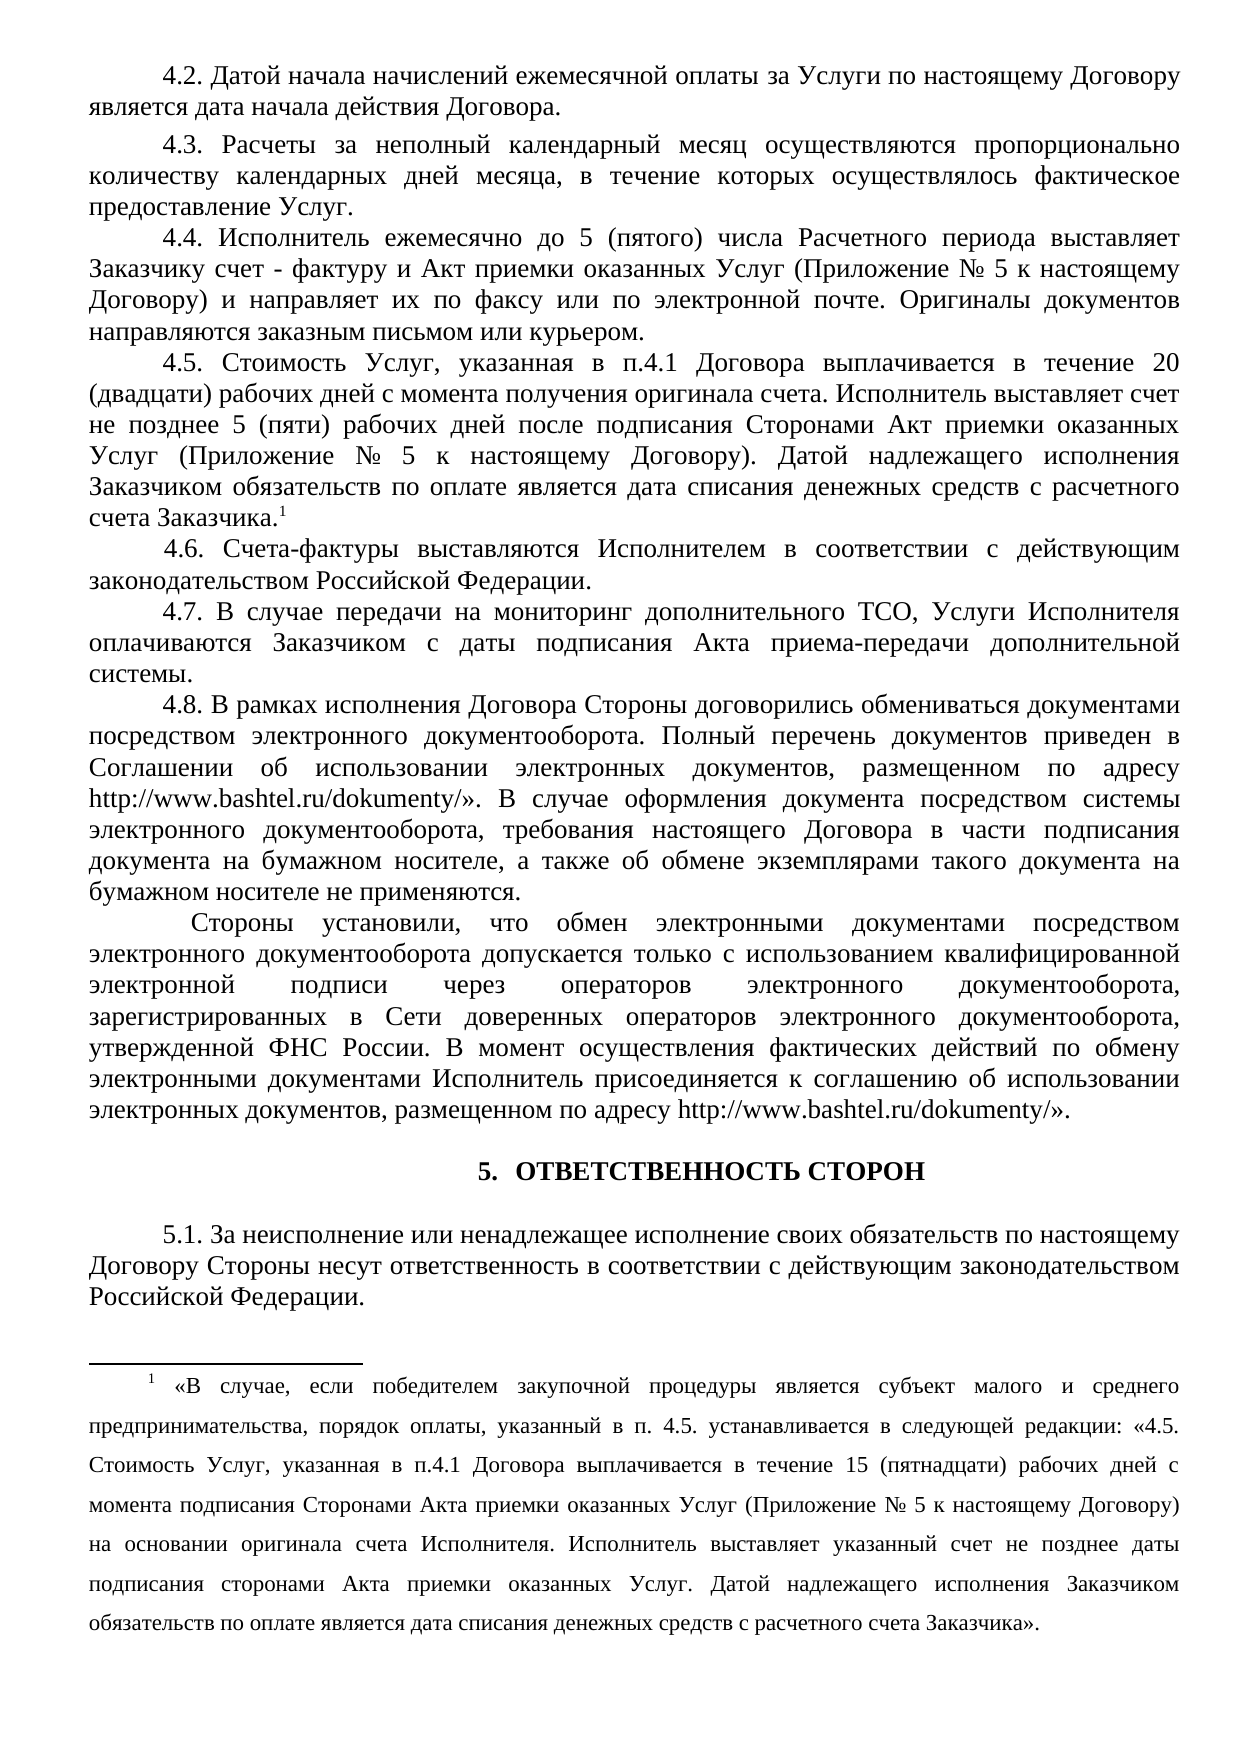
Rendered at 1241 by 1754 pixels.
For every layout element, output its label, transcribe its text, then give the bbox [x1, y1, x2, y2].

text 5.1. За неисполнение или ненадлежащее исполнение своих обязательств по настоящему Договору Стороны несут ответственность в соответствии с действующим законодательством Российской Федерации. [89, 1218, 1181, 1311]
text 4.6. Счета-фактуры выставляются Исполнителем в соответствии с действующим законодательством Российской Федерации. [89, 533, 1181, 595]
list ОТВЕТСТВЕННОСТЬ СТОРОН [222, 1156, 1181, 1187]
text 4.8. В рамках исполнения Договора Стороны договорились обмениваться документами посредством электронного документооборота. Полный перечень документов приведен в Соглашении об использовании электронных документов, размещенном по адресу http://www.bashtel.ru/dokumenty/». В случае оформления документа посредством системы электронного документооборота, требования настоящего Договора в части подписания документа на бумажном носителе, а также об обмене экземплярами такого документа на бумажном носителе не применяются. [89, 688, 1181, 906]
text 4.7. В случае передачи на мониторинг дополнительного ТСО, Услуги Исполнителя оплачиваются Заказчиком с даты подписания Акта приема-передачи дополнительной системы. [89, 595, 1181, 688]
text 4.5. Стоимость Услуг, указанная в п.4.1 Договора выплачивается в течение 20 (двадцати) рабочих дней с момента получения оригинала счета. Исполнитель выставляет счет не позднее 5 (пяти) рабочих дней после подписания Сторонами Акт приемки оказанных Услуг (Приложение № 5 к настоящему Договору). Датой надлежащего исполнения Заказчиком обязательств по оплате является дата списания денежных средств с расчетного счета Заказчика. [89, 346, 1181, 533]
text 4.2. Датой начала начислений ежемесячной оплаты за Услуги по настоящему Договору является дата начала действия Договора. [89, 59, 1181, 121]
text Стороны установили, что обмен электронными документами посредством электронного документооборота допускается только с использованием квалифицированной электронной подписи через операторов электронного документооборота, зарегистрированных в Сети доверенных операторов электронного документооборота, утвержденной ФНС России. В момент осуществления фактических действий по обмену электронными документами Исполнитель присоединяется к соглашению об использовании электронных документов, размещенном по адресу http://www.bashtel.ru/dokumenty/». [89, 906, 1181, 1124]
text 4.3. Расчеты за неполный календарный месяц осуществляются пропорционально количеству календарных дней месяца, в течение которых осуществлялось фактическое предоставление Услуг. [89, 128, 1181, 221]
text 4.4. Исполнитель ежемесячно до 5 (пятого) числа Расчетного периода выставляет Заказчику счет - фактуру и Акт приемки оказанных Услуг (Приложение № 5 к настоящему Договору) и направляет их по факсу или по электронной почте. Оригиналы документов направляются заказным письмом или курьером. [89, 221, 1181, 346]
